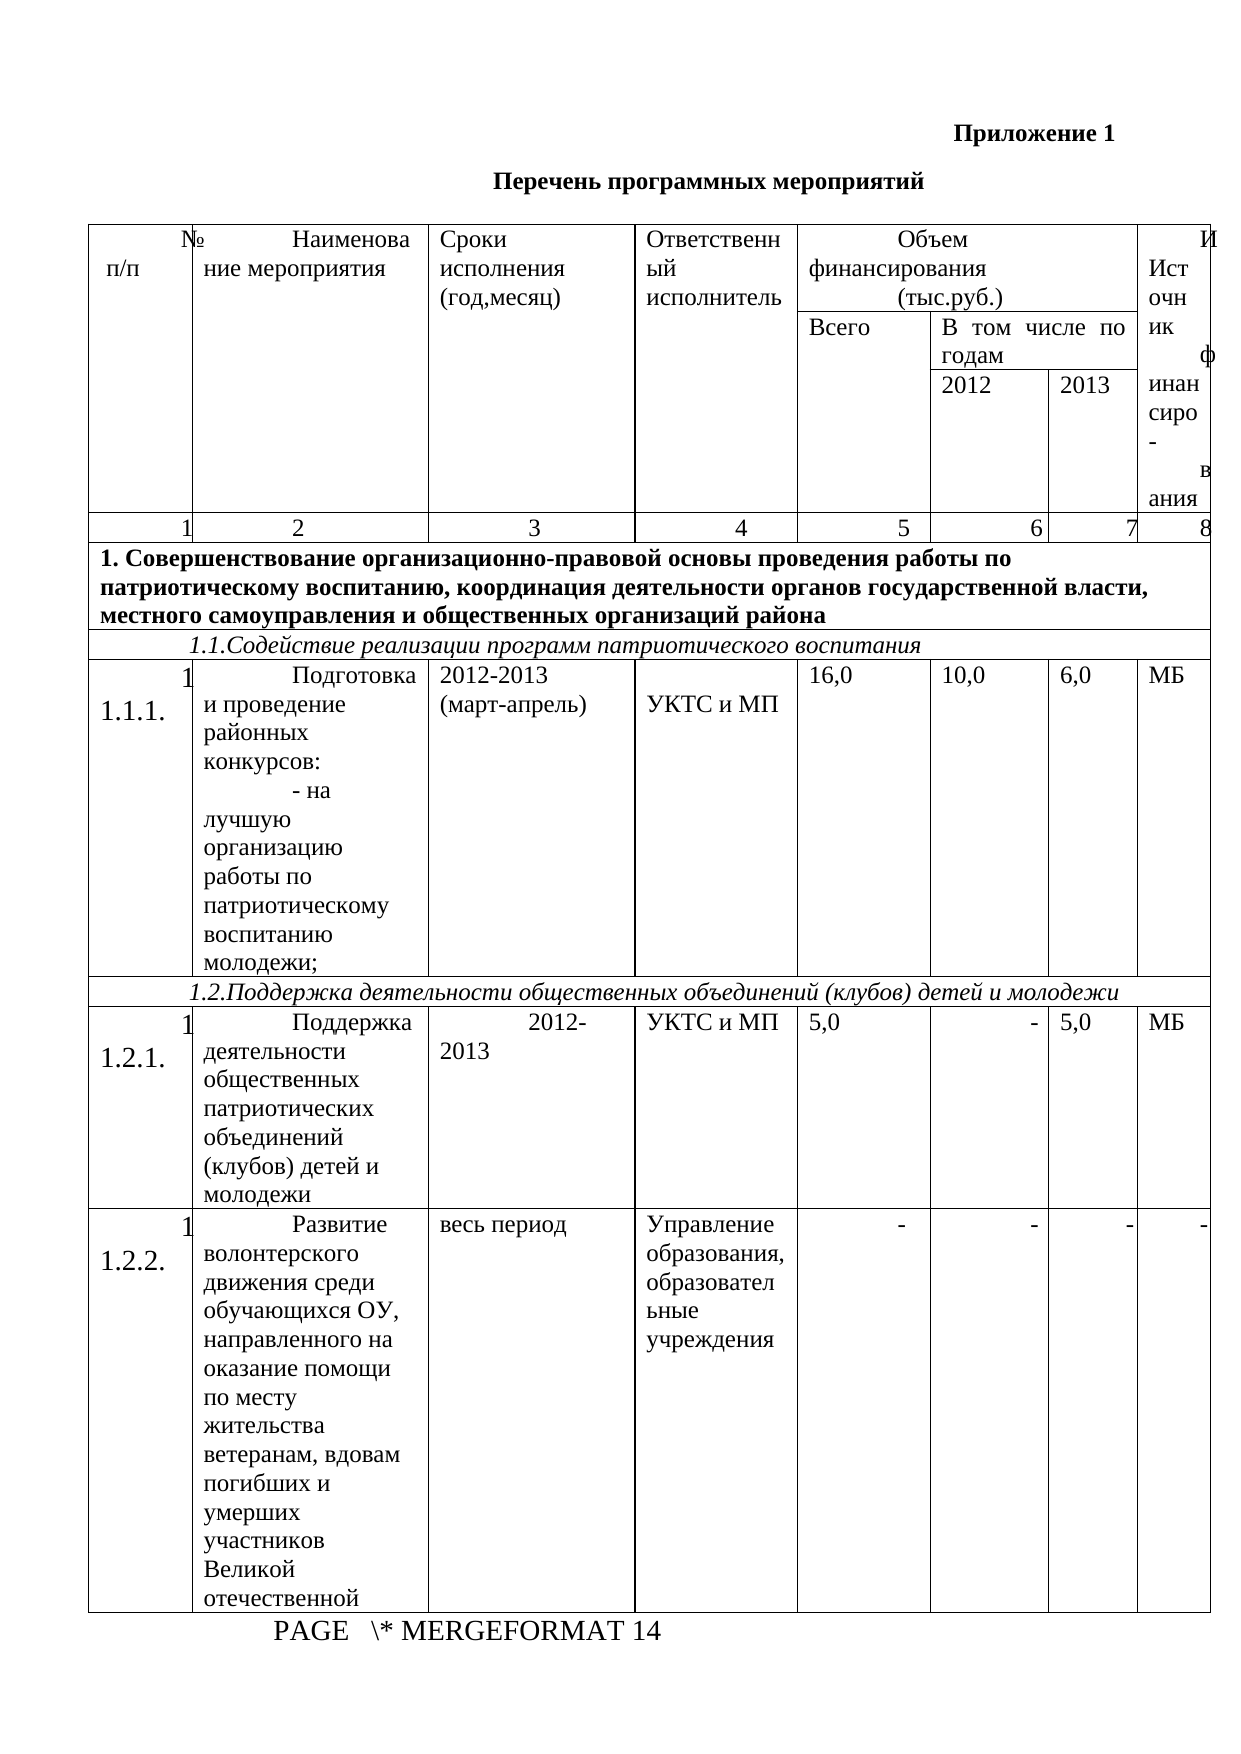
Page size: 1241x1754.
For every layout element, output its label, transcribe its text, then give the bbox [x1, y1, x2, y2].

table_header Ответственный исполнитель [636, 225, 797, 512]
table_cell 4 [636, 513, 797, 542]
table_cell 1 [89, 513, 192, 542]
table_cell 1.1.Содействие реализации программ патриотического воспитания [89, 630, 1210, 659]
table_cell 2013 [1049, 370, 1137, 512]
table_cell 2012-2013 [429, 1007, 634, 1208]
table_cell Всего [798, 312, 930, 512]
table_cell УКТС и МП [636, 660, 797, 976]
table_cell Поддержка деятельности общественных патриотических объединений (клубов) детей и молодежи [193, 1007, 428, 1208]
text Приложение 1 [177, 118, 1152, 147]
table_cell - [931, 1007, 1048, 1208]
table_cell 6,0 [1049, 660, 1137, 976]
table_cell МБ [1138, 1007, 1210, 1208]
table_cell 8 [1138, 513, 1210, 542]
table_cell 5,0 [1049, 1007, 1137, 1208]
table_cell 1.2.Поддержка деятельности общественных объединений (клубов) детей и молодежи [89, 977, 1210, 1006]
table_cell 6 [931, 513, 1048, 542]
table_header № п/п [89, 225, 192, 512]
table_cell 11.1.1. [89, 660, 192, 976]
table_cell 1. Совершенствование организационно-правовой основы проведения работы по патриотическому воспитанию, координация деятельности органов государственной власти, местного самоуправления и общественных организаций района [89, 543, 1210, 629]
table_header Сроки исполнения (год,месяц) [429, 225, 634, 512]
table_cell весь период [429, 1209, 634, 1612]
table_header ИИсточник финансиро- вания [1138, 225, 1210, 512]
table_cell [636, 1209, 797, 1612]
table_cell УКТС и МП [636, 1007, 797, 1208]
table_cell МБ [1138, 660, 1210, 976]
table_cell 2 [193, 513, 428, 542]
table_cell 7 [1049, 513, 1137, 542]
table_cell 10,0 [931, 660, 1048, 976]
table_cell 16,0 [798, 660, 930, 976]
table_cell 2012-2013 (март-апрель) [429, 660, 634, 976]
table_cell 3 [429, 513, 634, 542]
table_cell Подготовка и проведение районных конкурсов: - на лучшую организацию работы по патриотическому воспитанию молодежи; [193, 660, 428, 976]
table_cell 11.2.1. [89, 1007, 192, 1208]
table_cell - [1138, 1209, 1210, 1612]
table_cell - [798, 1209, 930, 1612]
table_header Объем финансирования (тыс.руб.) [798, 225, 1137, 311]
table_cell 5,0 [798, 1007, 930, 1208]
table_cell - [1049, 1209, 1137, 1612]
table_cell - [931, 1209, 1048, 1612]
text Перечень программных мероприятий [177, 166, 1152, 195]
table_cell 5 [798, 513, 930, 542]
table_cell 2012 [931, 370, 1048, 512]
table_header Наименование мероприятия [193, 225, 428, 512]
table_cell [193, 1209, 428, 1612]
table_cell 11.2.2. [89, 1209, 192, 1612]
table_cell В том числе по годам [931, 312, 1137, 369]
